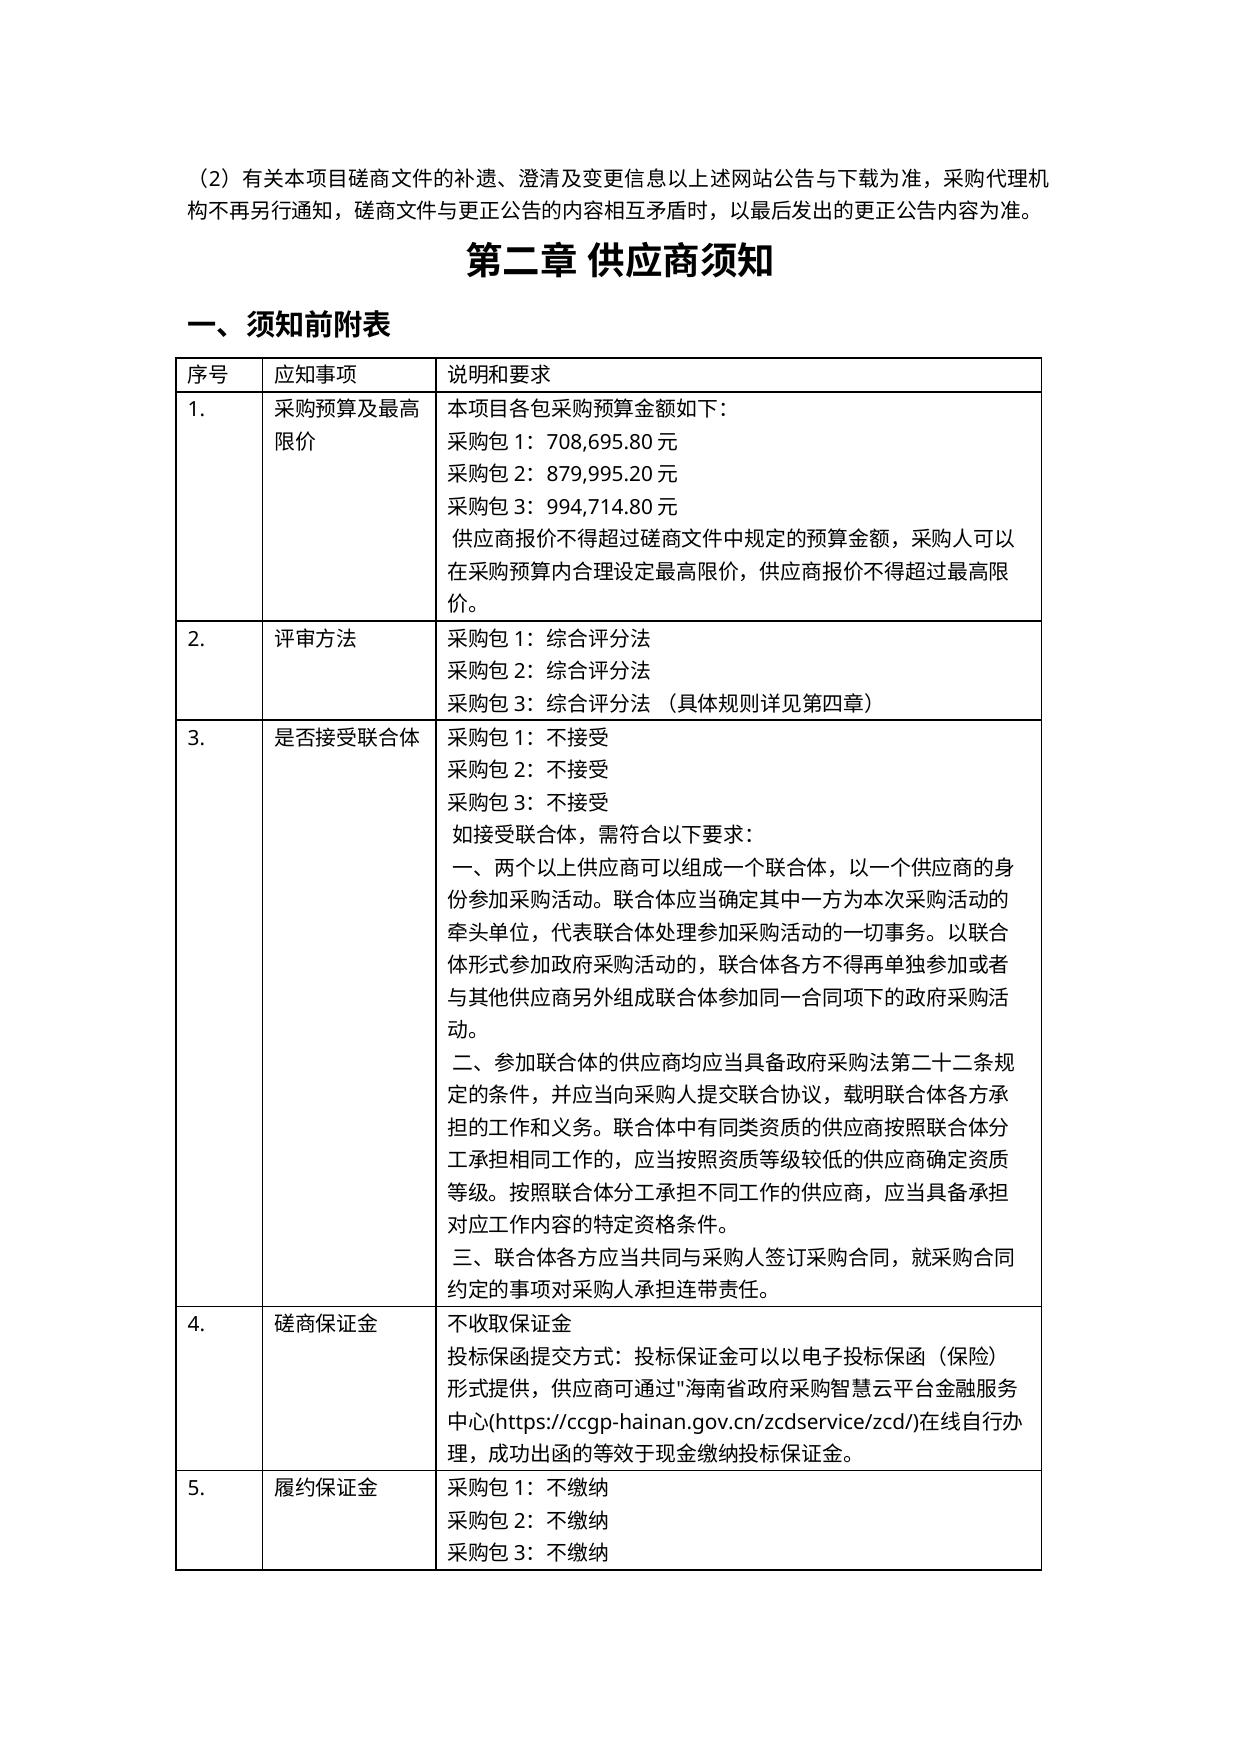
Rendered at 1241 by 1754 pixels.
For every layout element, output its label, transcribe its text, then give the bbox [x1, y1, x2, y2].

table_cell 不收取保证金 投标保函提交方式：投标保证金可以以电子投标保函（保险）形式提供，供应商可通过"海南省政府采购智慧云平台金融服务中心(https://ccgp-hainan.gov.cn/zcdservice/zcd/)在线自行办理，成功出函的等效于现金缴纳投标保证金。 [437, 1307, 1041, 1470]
table_cell 采购预算及最高限价 [263, 393, 435, 620]
table_cell 是否接受联合体 [263, 721, 435, 1306]
table_cell 4. [177, 1307, 262, 1470]
text 第二章 供应商须知 [187, 227, 1053, 292]
table_cell 评审方法 [263, 622, 435, 719]
text 一、须知前附表 [187, 292, 1053, 357]
table_cell 采购包1：综合评分法 采购包2：综合评分法 采购包3：综合评分法 （具体规则详见第四章） [437, 622, 1041, 719]
text （2）有关本项目磋商文件的补遗、澄清及变更信息以上述网站公告与下载为准，采购代理机构不再另行通知，磋商文件与更正公告的内容相互矛盾时，以最后发出的更正公告内容为准。 [187, 162, 1053, 227]
table_header 说明和要求 [437, 359, 1041, 391]
table_cell 履约保证金 [263, 1471, 435, 1569]
table_header 序号 [177, 359, 262, 391]
table_cell 采购包1：不缴纳 采购包2：不缴纳 采购包3：不缴纳 [437, 1471, 1041, 1569]
table_cell 1. [177, 393, 262, 620]
table_cell 本项目各包采购预算金额如下： 采购包1：708,695.80元 采购包2：879,995.20元 采购包3：994,714.80元 供应商报价不得超过磋商文件中规定的预算金额，采购人可以在采购预算内合理设定最高限价，供应商报价不得超过最高限价。 [437, 393, 1041, 620]
table_cell 磋商保证金 [263, 1307, 435, 1470]
table_header 应知事项 [263, 359, 435, 391]
table_cell 5. [177, 1471, 262, 1569]
table_cell 3. [177, 721, 262, 1306]
table_cell 2. [177, 622, 262, 719]
table_cell 采购包1：不接受 采购包2：不接受 采购包3：不接受 如接受联合体，需符合以下要求： 一、两个以上供应商可以组成一个联合体，以一个供应商的身份参加采购活动。联合体应当确定其中一方为本次采购活动的牵头单位，代表联合体处理参加采购活动的一切事务。以联合体形式参加政府采购活动的，联合体各方不得再单独参加或者与其他供应商另外组成联合体参加同一合同项下的政府采购活动。 二、参加联合体的供应商均应当具备政府采购法第二十二条规定的条件，并应当向采购人提交联合协议，载明联合体各方承担的工作和义务。联合体中有同类资质的供应商按照联合体分工承担相同工作的，应当按照资质等级较低的供应商确定资质等级。按照联合体分工承担不同工作的供应商，应当具备承担对应工作内容的特定资格条件。 三、联合体各方应当共同与采购人签订采购合同，就采购合同约定的事项对采购人承担连带责任。 [437, 721, 1041, 1306]
